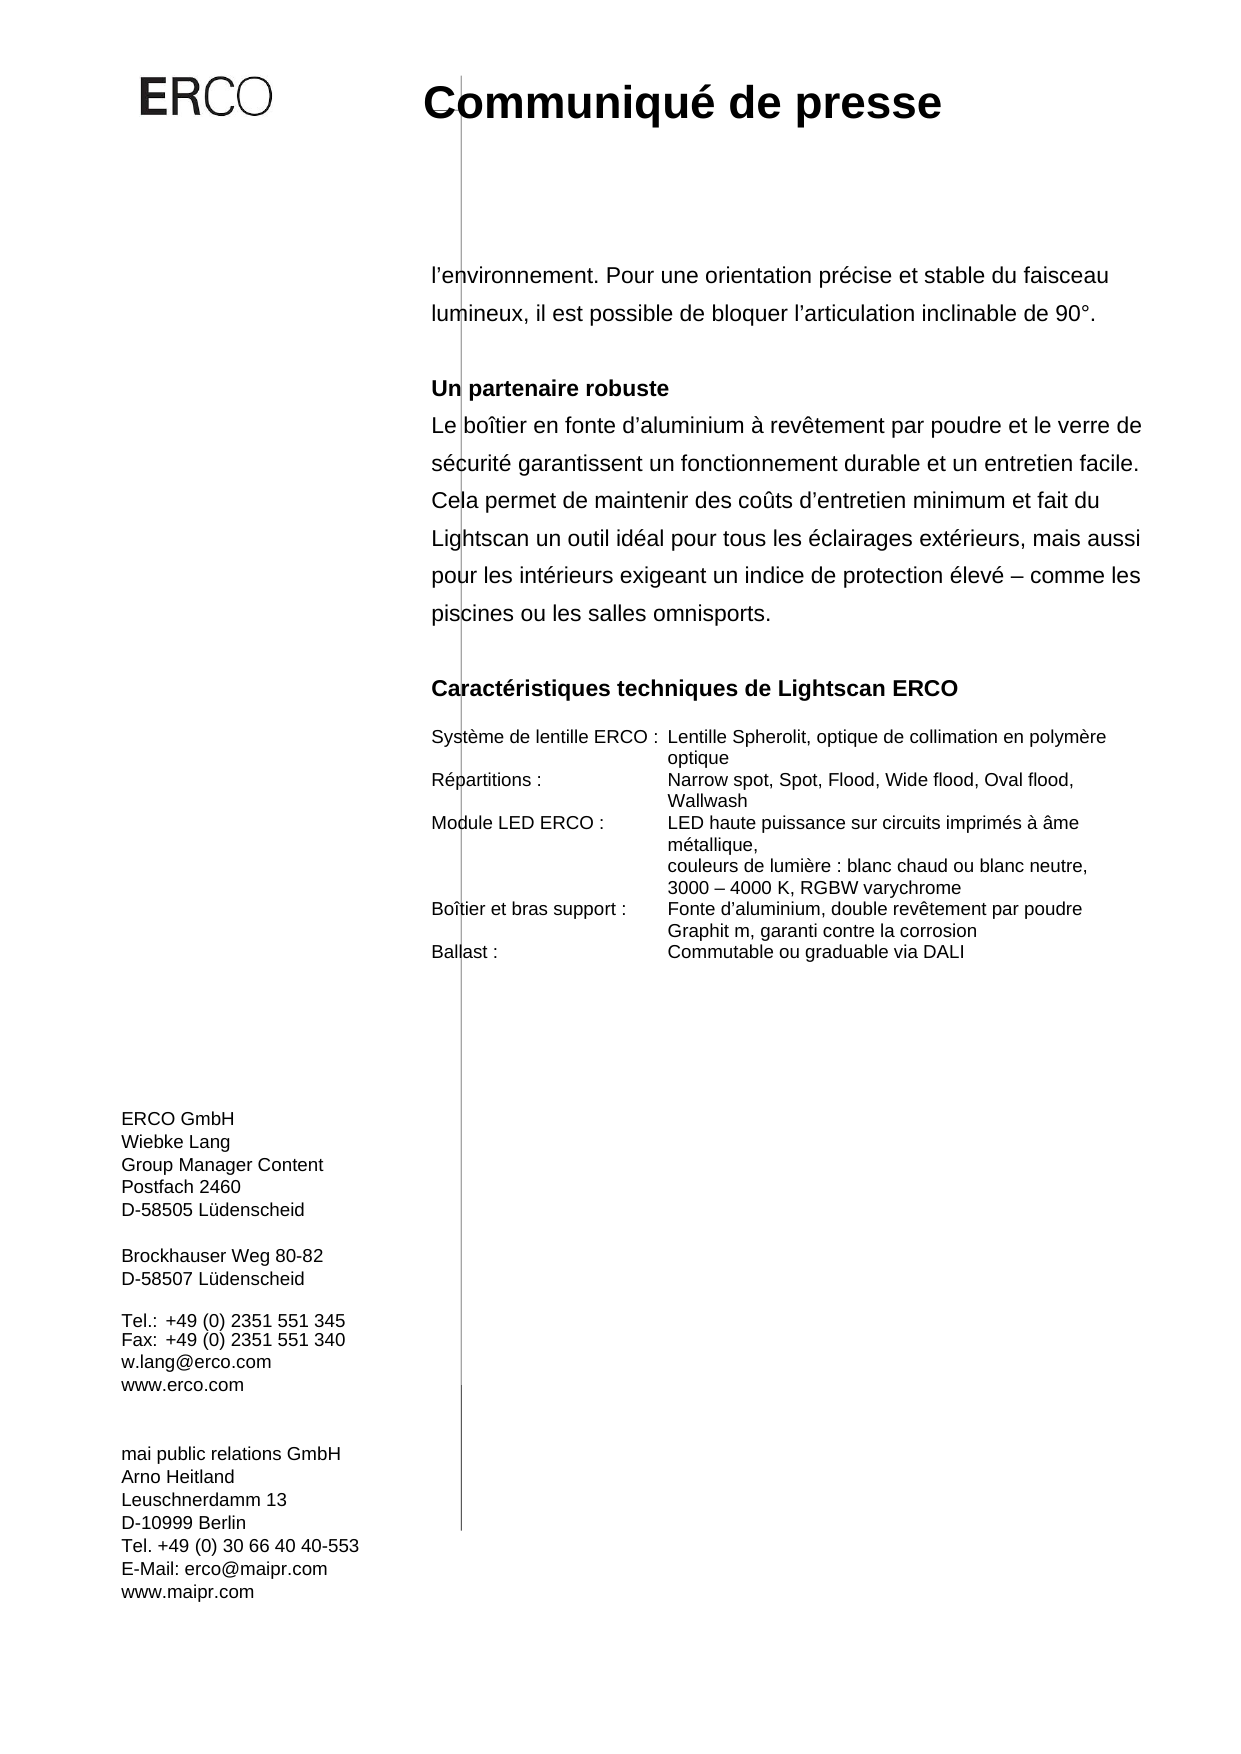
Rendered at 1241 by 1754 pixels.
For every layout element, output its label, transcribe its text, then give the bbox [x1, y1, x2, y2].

text Ballast : Commutable ou graduable via DALI [431, 941, 1152, 963]
picture [139, 75, 273, 117]
text Répartitions : Narrow spot, Spot, Flood, Wide flood, Oval flood, Wallwash [431, 769, 1152, 812]
text Un partenaire robuste [431, 366, 1152, 404]
text Caractéristiques techniques de Lightscan ERCO [431, 666, 1152, 704]
text Le boîtier en fonte d’aluminium à revêtement par poudre et le verre de sécurité garantissent un fonctionnement durable et un entretien facile. Cela permet de maintenir des coûts d’entretien minimum et fait du Lightscan un outil idéal pour tous les éclairages extérieurs, mais aussi pour les intérieurs exigeant un indice de protection élevé – comme les piscines ou les salles omnisports. [431, 404, 1152, 629]
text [431, 254, 1152, 329]
text Système de lentille ERCO : Lentille Spherolit, optique de collimation en polymère optique [431, 726, 1152, 769]
text Module LED ERCO : LED haute puissance sur circuits imprimés à âme métallique, [431, 812, 1152, 855]
text 3000 – 4000 K, RGBW varychrome [431, 876, 1152, 898]
text Boîtier et bras support : Fonte d’aluminium, double revêtement par poudre Graphit m, garanti contre la corrosion [431, 898, 1152, 941]
text couleurs de lumière : blanc chaud ou blanc neutre, [431, 855, 1152, 876]
